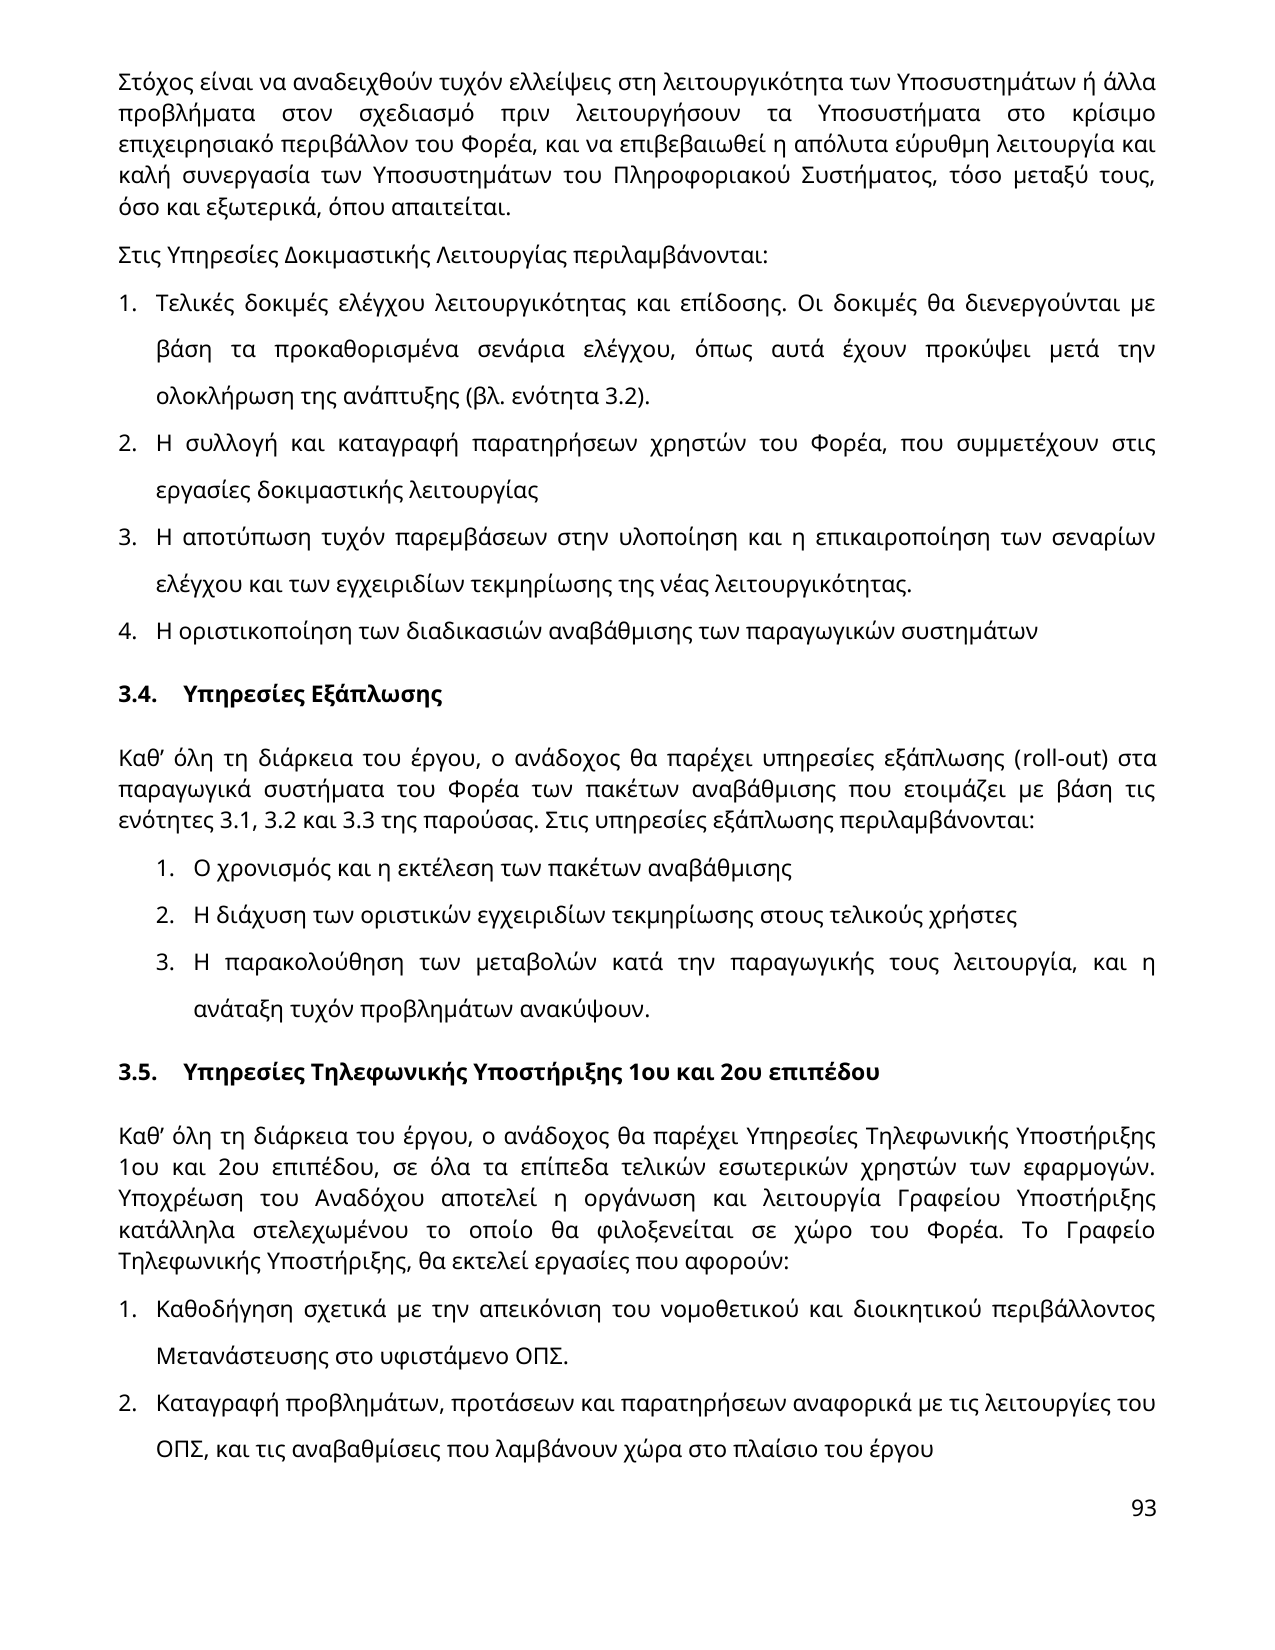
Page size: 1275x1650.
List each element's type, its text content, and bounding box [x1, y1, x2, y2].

text Καθ’ όλη τη διάρκεια του έργου, ο ανάδοχος θα παρέχει υπηρεσίες εξάπλωσης (roll-out) στα παραγωγικά συστήματα του Φορέα των πακέτων αναβάθμισης που ετοιμάζει με βάση τις ενότητες 3.1, 3.2 και 3.3 της παρούσας. Στις υπηρεσίες εξάπλωσης περιλαμβάνονται: [118, 742, 1157, 835]
subtitle Υπηρεσίες Εξάπλωσης [118, 678, 1157, 709]
list Η αποτύπωση τυχόν παρεμβάσεων στην υλοποίηση και η επικαιροποίηση των σεναρίων ελέγχου και των εγχειριδίων τεκμηρίωσης της νέας λειτουργικότητας. [118, 521, 1157, 599]
list Η οριστικοποίηση των διαδικασιών αναβάθμισης των παραγωγικών συστημάτων [118, 614, 1157, 646]
text Στόχος είναι να αναδειχθούν τυχόν ελλείψεις στη λειτουργικότητα των Υποσυστημάτων ή άλλα προβλήματα στον σχεδιασμό πριν λειτουργήσουν τα Υποσυστήματα στο κρίσιμο επιχειρησιακό περιβάλλον του Φορέα, και να επιβεβαιωθεί η απόλυτα εύρυθμη λειτουργία και καλή συνεργασία των Υποσυστημάτων του Πληροφοριακού Συστήματος, τόσο μεταξύ τους, όσο και εξωτερικά, όπου απαιτείται. [118, 66, 1157, 222]
list Τελικές δοκιμές ελέγχου λειτουργικότητας και επίδοσης. Οι δοκιμές θα διενεργούνται με βάση τα προκαθορισμένα σενάρια ελέγχου, όπως αυτά έχουν προκύψει μετά την ολοκλήρωση της ανάπτυξης (βλ. ενότητα 3.2). [118, 286, 1157, 411]
list Η παρακολούθηση των μεταβολών κατά την παραγωγικής τους λειτουργία, και η ανάταξη τυχόν προβλημάτων ανακύψουν. [156, 946, 1157, 1024]
list Καταγραφή προβλημάτων, προτάσεων και παρατηρήσεων αναφορικά με τις λειτουργίες του ΟΠΣ, και τις αναβαθμίσεις που λαμβάνουν χώρα στο πλαίσιο του έργου [118, 1386, 1157, 1464]
text Στις Υπηρεσίες Δοκιμαστικής Λειτουργίας περιλαμβάνονται: [118, 238, 1157, 270]
list Καθοδήγηση σχετικά με την απεικόνιση του νομοθετικού και διοικητικού περιβάλλοντος Μετανάστευσης στο υφιστάμενο ΟΠΣ. [118, 1293, 1157, 1371]
list Η συλλογή και καταγραφή παρατηρήσεων χρηστών του Φορέα, που συμμετέχουν στις εργασίες δοκιμαστικής λειτουργίας [118, 427, 1157, 505]
subtitle Υπηρεσίες Τηλεφωνικής Υποστήριξης 1ου και 2ου επιπέδου [118, 1056, 1157, 1087]
list Ο χρονισμός και η εκτέλεση των πακέτων αναβάθμισης [156, 852, 1157, 883]
list Η διάχυση των οριστικών εγχειριδίων τεκμηρίωσης στους τελικούς χρήστες [156, 899, 1157, 930]
text Καθ’ όλη τη διάρκεια του έργου, ο ανάδοχος θα παρέχει Υπηρεσίες Τηλεφωνικής Υποστήριξης 1ου και 2ου επιπέδου, σε όλα τα επίπεδα τελικών εσωτερικών χρηστών των εφαρμογών. Υποχρέωση του Αναδόχου αποτελεί η οργάνωση και λειτουργία Γραφείου Υποστήριξης κατάλληλα στελεχωμένου το οποίο θα φιλοξενείται σε χώρο του Φορέα. Το Γραφείο Τηλεφωνικής Υποστήριξης, θα εκτελεί εργασίες που αφορούν: [118, 1120, 1157, 1276]
